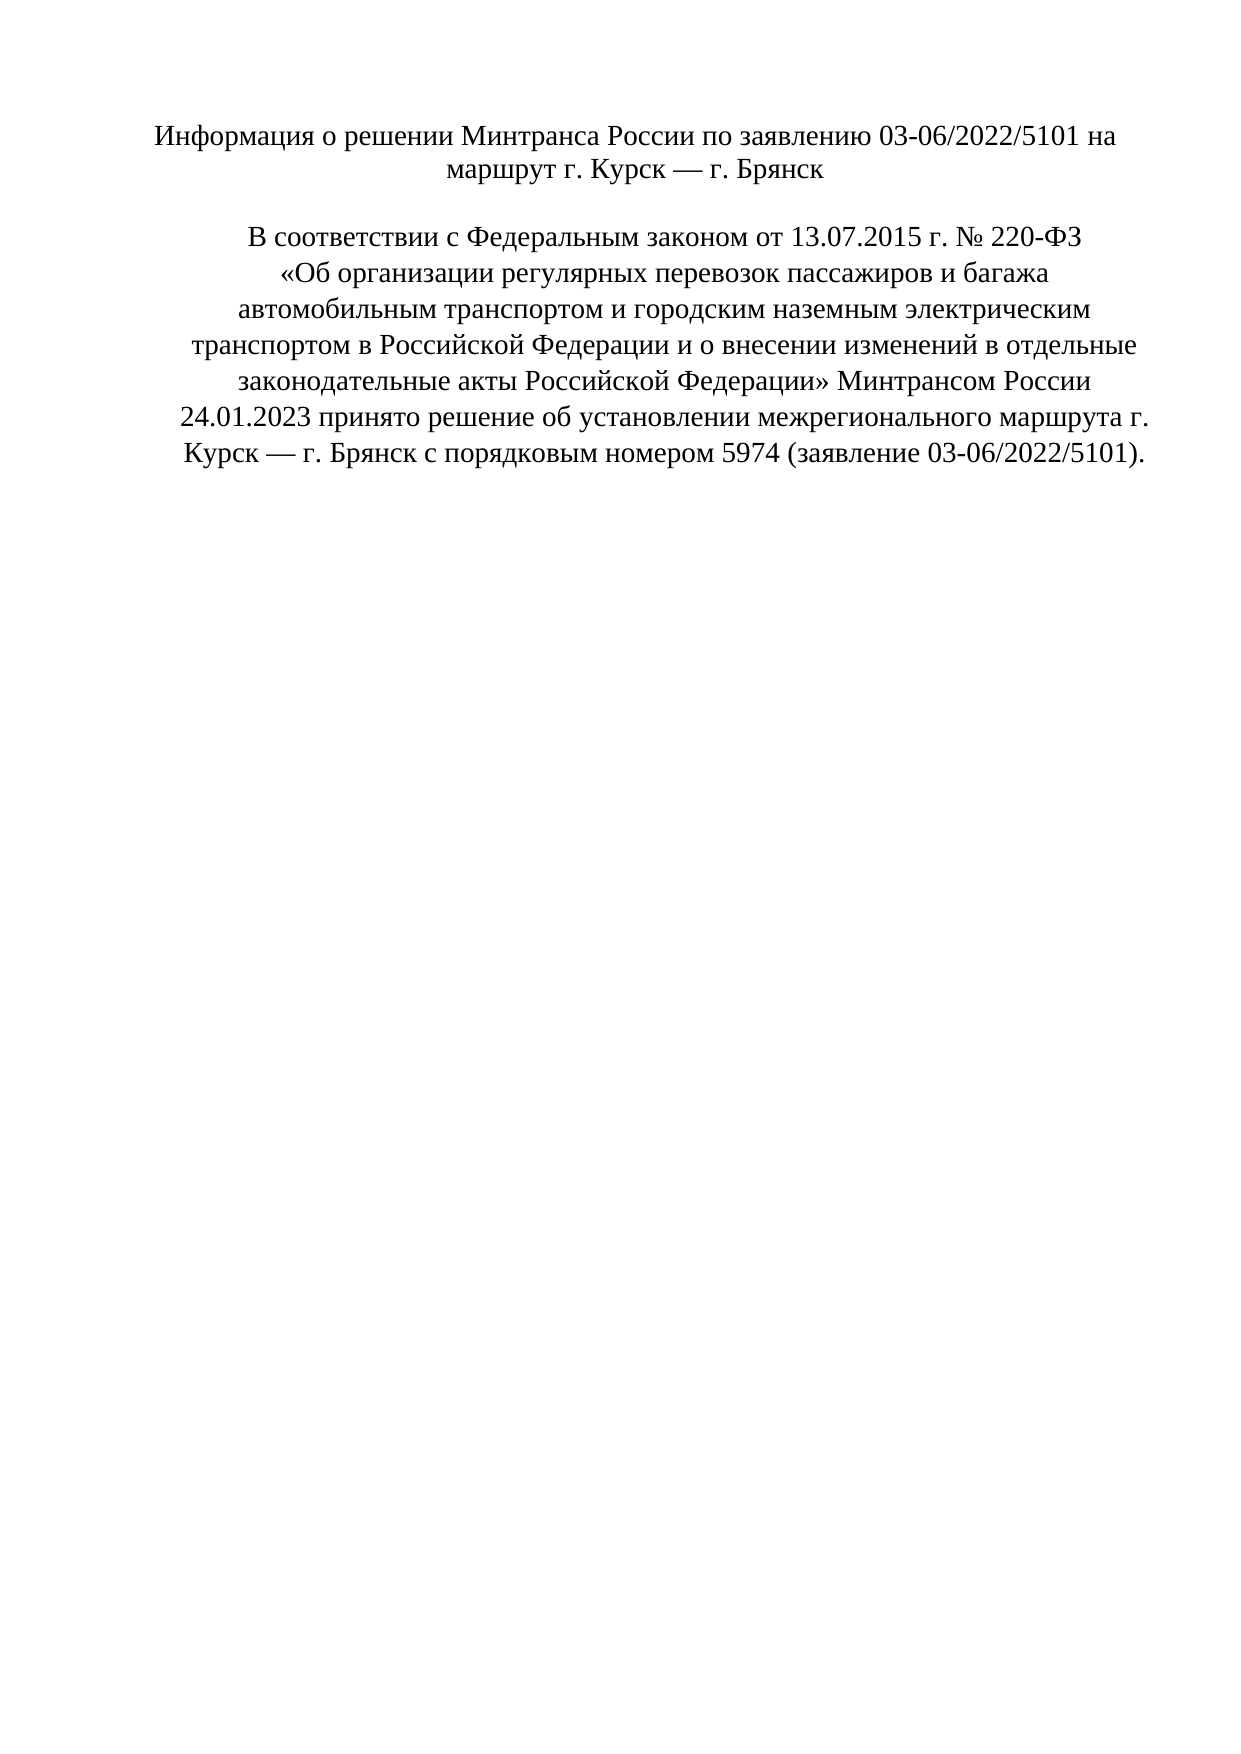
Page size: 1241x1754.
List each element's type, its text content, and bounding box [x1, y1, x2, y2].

text В соответствии с Федеральным законом от 13.07.2015 г. № 220-ФЗ «Об организации регулярных перевозок пассажиров и багажа автомобильным транспортом и городским наземным электрическим транспортом в Российской Федерации и о внесении изменений в отдельные законодательные акты Российской Федерации» Минтрансом России 24.01.2023 принято решение об установлении межрегионального маршрута г. Курск — г. Брянск с порядковым номером 5974 (заявление 03-06/2022/5101). [177, 219, 1152, 469]
text Информация о решении Минтранса России по заявлению 03-06/2022/5101 на маршрут г. Курск — г. Брянск [118, 118, 1152, 185]
